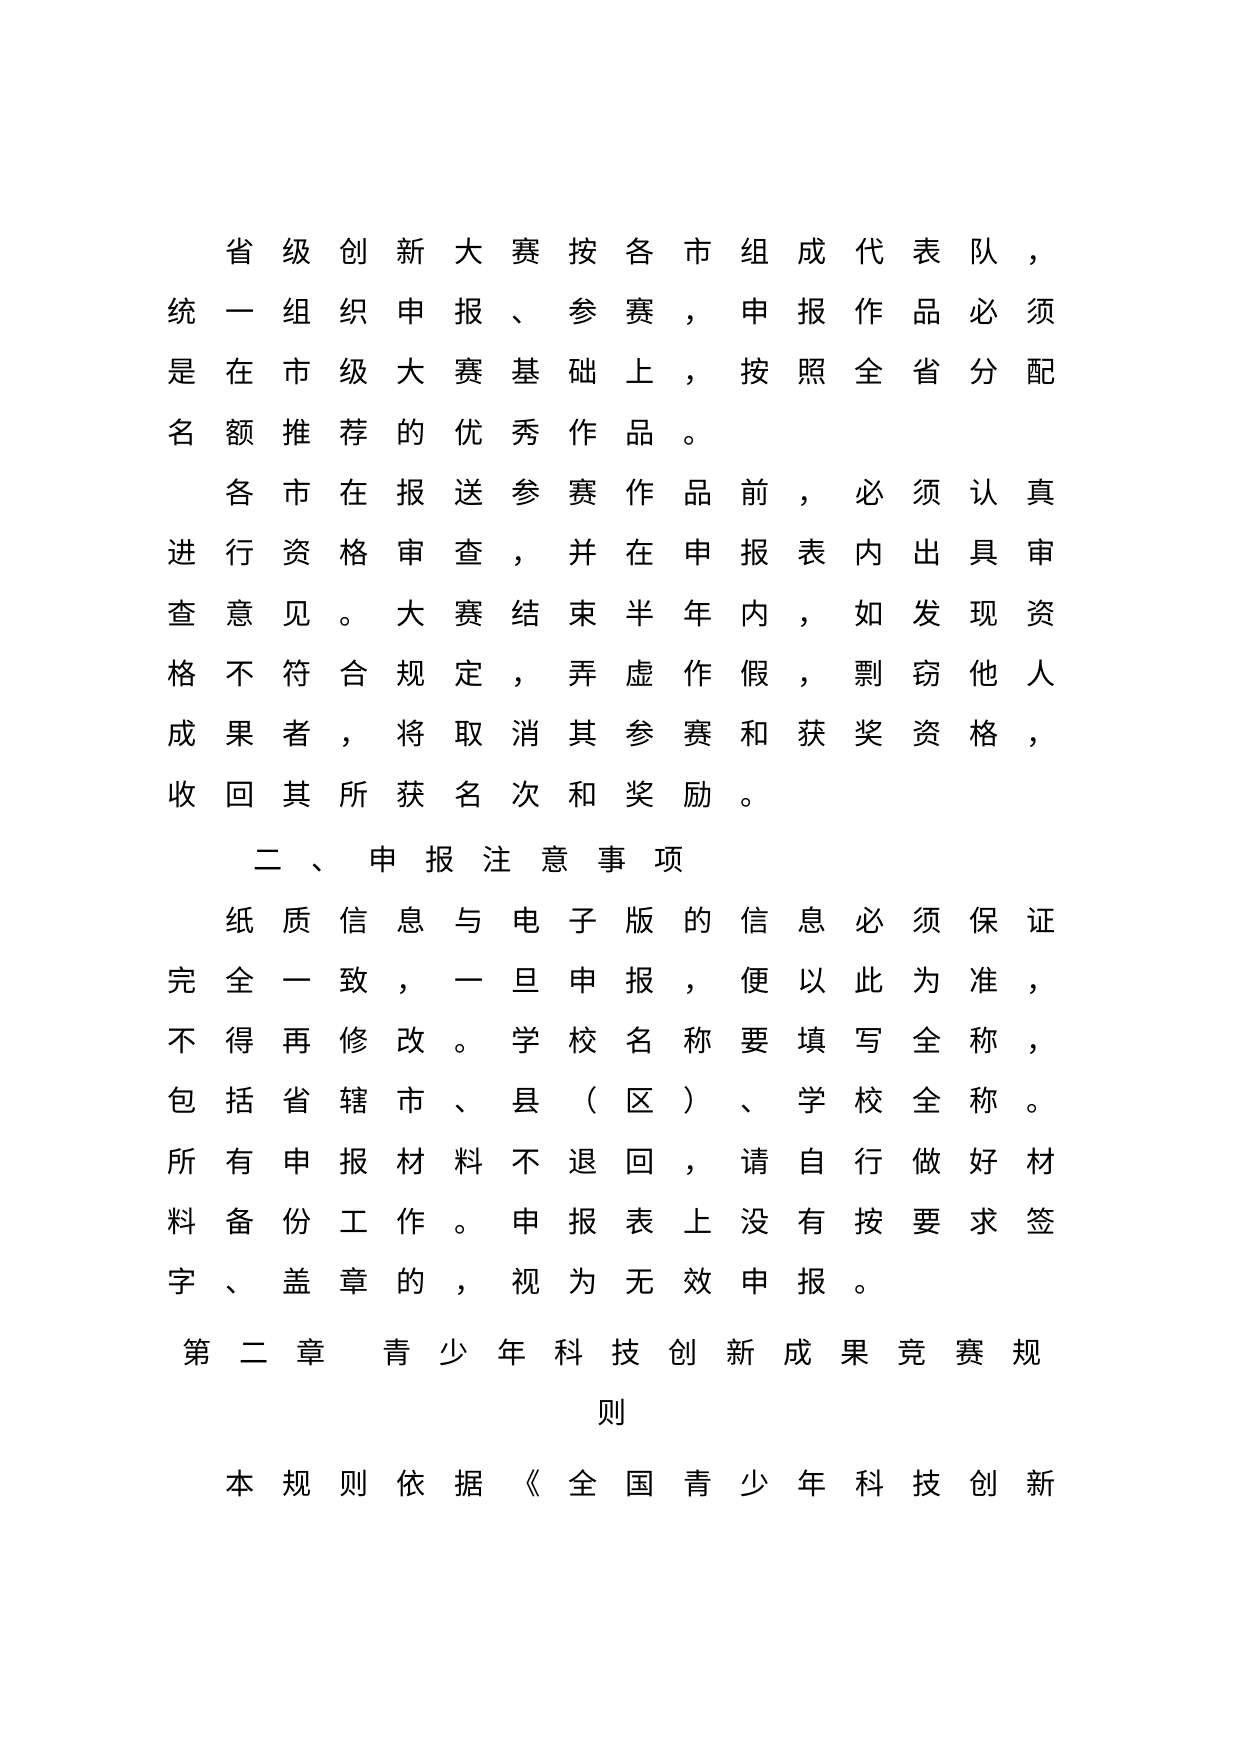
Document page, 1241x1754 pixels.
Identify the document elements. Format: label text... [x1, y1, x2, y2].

text 省级创新大赛按各市组成代表队，统一组织申报、参赛，申报作品必须是在市级大赛基础上，按照全省分配名额推荐的优秀作品。 [168, 219, 1084, 461]
text 各市在报送参赛作品前，必须认真进行资格审查，并在申报表内出具审查意见。大赛结束半年内，如发现资格不符合规定，弄虚作假，剽窃他人成果者，将取消其参赛和获奖资格，收回其所获名次和奖励。 [168, 461, 1084, 823]
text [168, 1452, 1084, 1512]
subtitle 二、申报注意事项 [168, 828, 1084, 888]
text 纸质信息与电子版的信息必须保证完全一致，一旦申报，便以此为准，不得再修改。学校名称要填写全称，包括省辖市、县（区）、学校全称。所有申报材料不退回，请自行做好材料备份工作。申报表上没有按要求签字、盖章的，视为无效申报。 [168, 888, 1084, 1310]
subtitle 第二章 青少年科技创新成果竞赛规则 [168, 1321, 1084, 1441]
